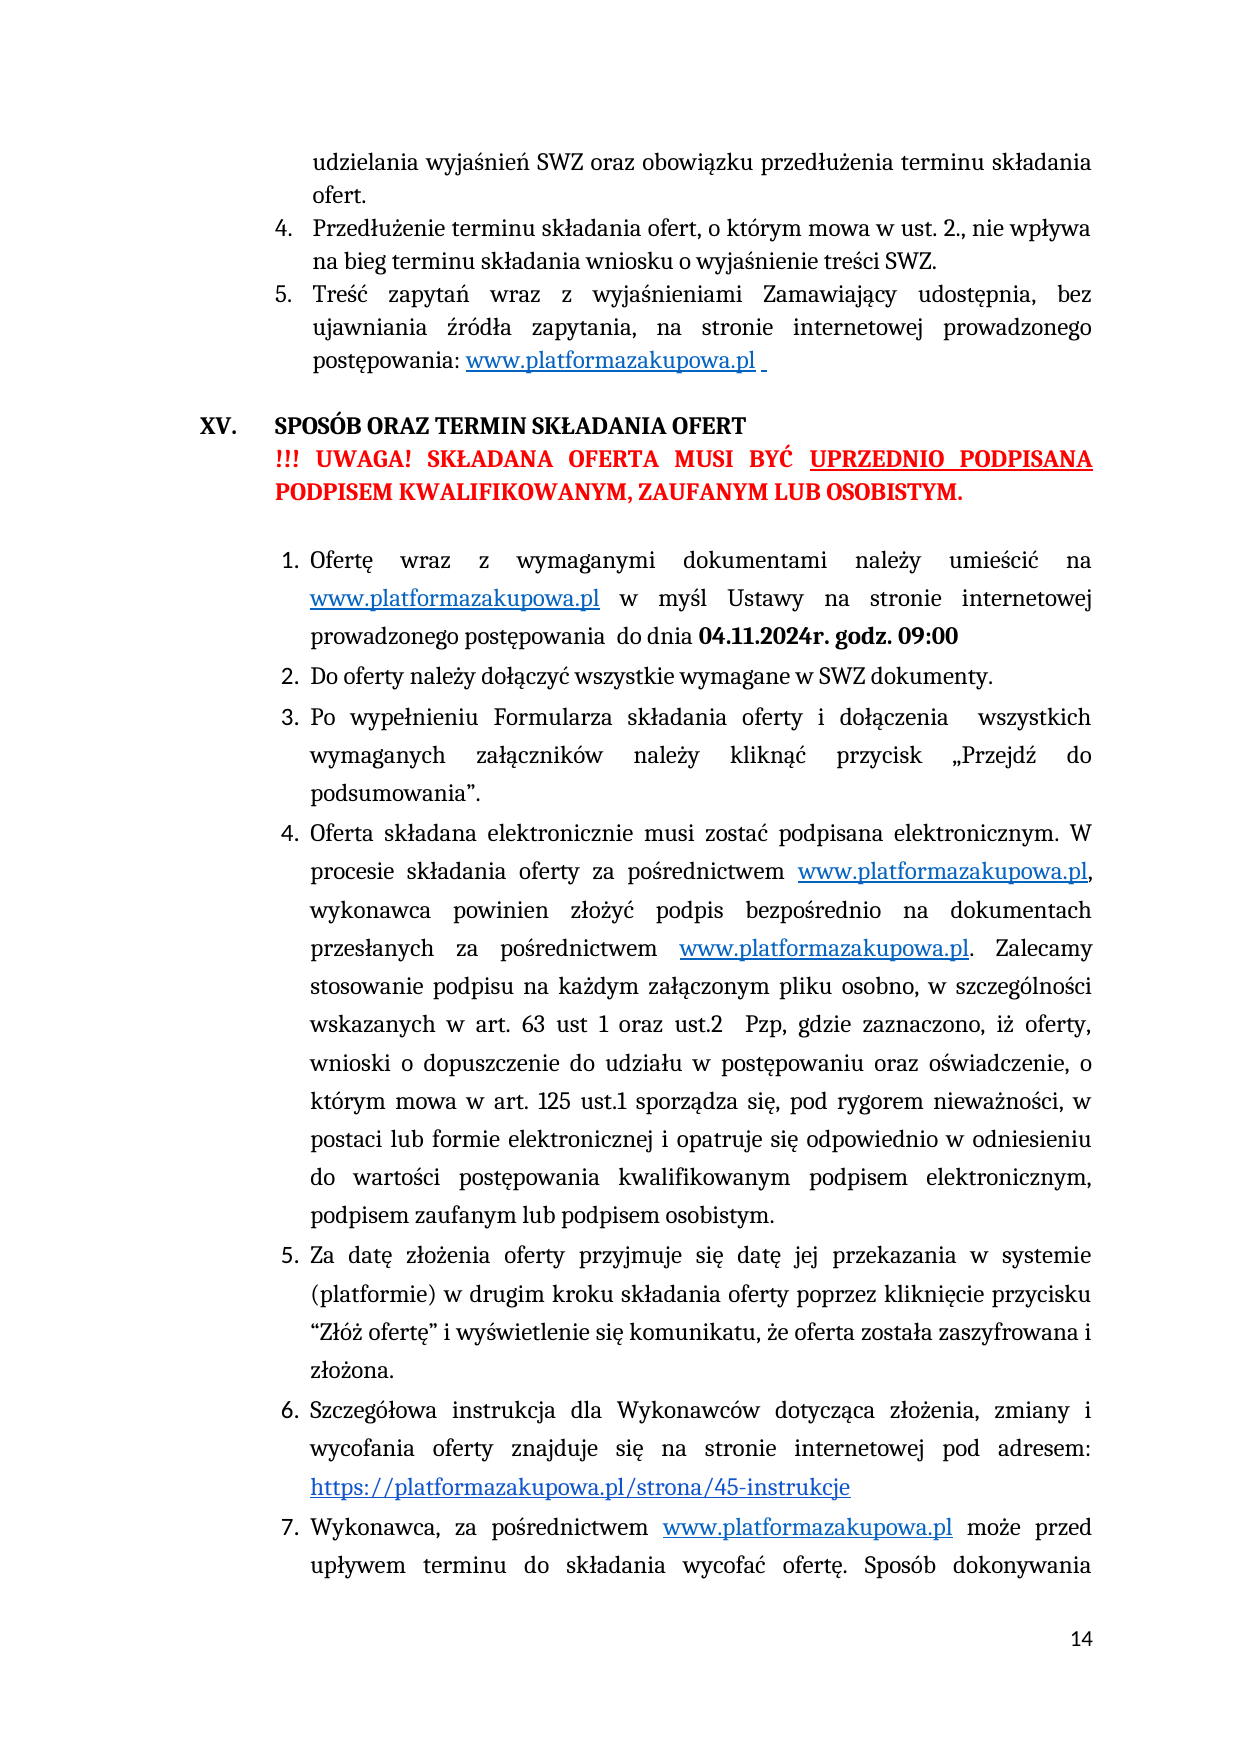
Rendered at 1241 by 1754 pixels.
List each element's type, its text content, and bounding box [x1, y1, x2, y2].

list Po wypełnieniu Formularza składania oferty i dołączenia wszystkich wymaganych załączników należy kliknąć przycisk „Przejdź do podsumowania”. [281, 701, 1093, 808]
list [275, 148, 1093, 209]
list SPOSÓB ORAZ TERMIN SKŁADANIA OFERT [200, 412, 1093, 441]
list Szczegółowa instrukcja dla Wykonawców dotycząca złożenia, zmiany i wycofania oferty znajduje się na stronie internetowej pod adresem: https://platformazakupowa.pl/strona/45-instrukcje [281, 1394, 1093, 1501]
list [281, 1511, 1093, 1579]
list Do oferty należy dołączyć wszystkie wymagane w SWZ dokumenty. [281, 660, 1093, 691]
list Treść zapytań wraz z wyjaśnieniami Zamawiający udostępnia, bez ujawniania źródła zapytania, na stronie internetowej prowadzonego postępowania: www.platformazakupowa.pl [275, 280, 1093, 374]
list Przedłużenie terminu składania ofert, o którym mowa w ust. 2., nie wpływa na bieg terminu składania wniosku o wyjaśnienie treści SWZ. [275, 214, 1093, 275]
list !!! UWAGA! SKŁADANA OFERTA MUSI BYĆ UPRZEDNIO PODPISANA PODPISEM KWALIFIKOWANYM, ZAUFANYM LUB OSOBISTYM. [275, 445, 1093, 507]
list Za datę złożenia oferty przyjmuje się datę jej przekazania w systemie (platformie) w drugim kroku składania oferty poprzez kliknięcie przycisku “Złóż ofertę” i wyświetlenie się komunikatu, że oferta została zaszyfrowana i złożona. [281, 1239, 1093, 1385]
list Oferta składana elektronicznie musi zostać podpisana elektronicznym. W procesie składania oferty za pośrednictwem www.platformazakupowa.pl, wykonawca powinien złożyć podpis bezpośrednio na dokumentach przesłanych za pośrednictwem www.platformazakupowa.pl. Zalecamy stosowanie podpisu na każdym załączonym pliku osobno, w szczególności wskazanych w art. 63 ust 1 oraz ust.2 Pzp, gdzie zaznaczono, iż oferty, wnioski o dopuszczenie do udziału w postępowaniu oraz oświadczenie, o którym mowa w art. 125 ust.1 sporządza się, pod rygorem nieważności, w postaci lub formie elektronicznej i opatruje się odpowiednio w odniesieniu do wartości postępowania kwalifikowanym podpisem elektronicznym, podpisem zaufanym lub podpisem osobistym. [281, 817, 1093, 1230]
list Ofertę wraz z wymaganymi dokumentami należy umieścić na www.platformazakupowa.pl w myśl Ustawy na stronie internetowej prowadzonego postępowania do dnia 04.11.2024r. godz. 09:00 [281, 544, 1093, 651]
